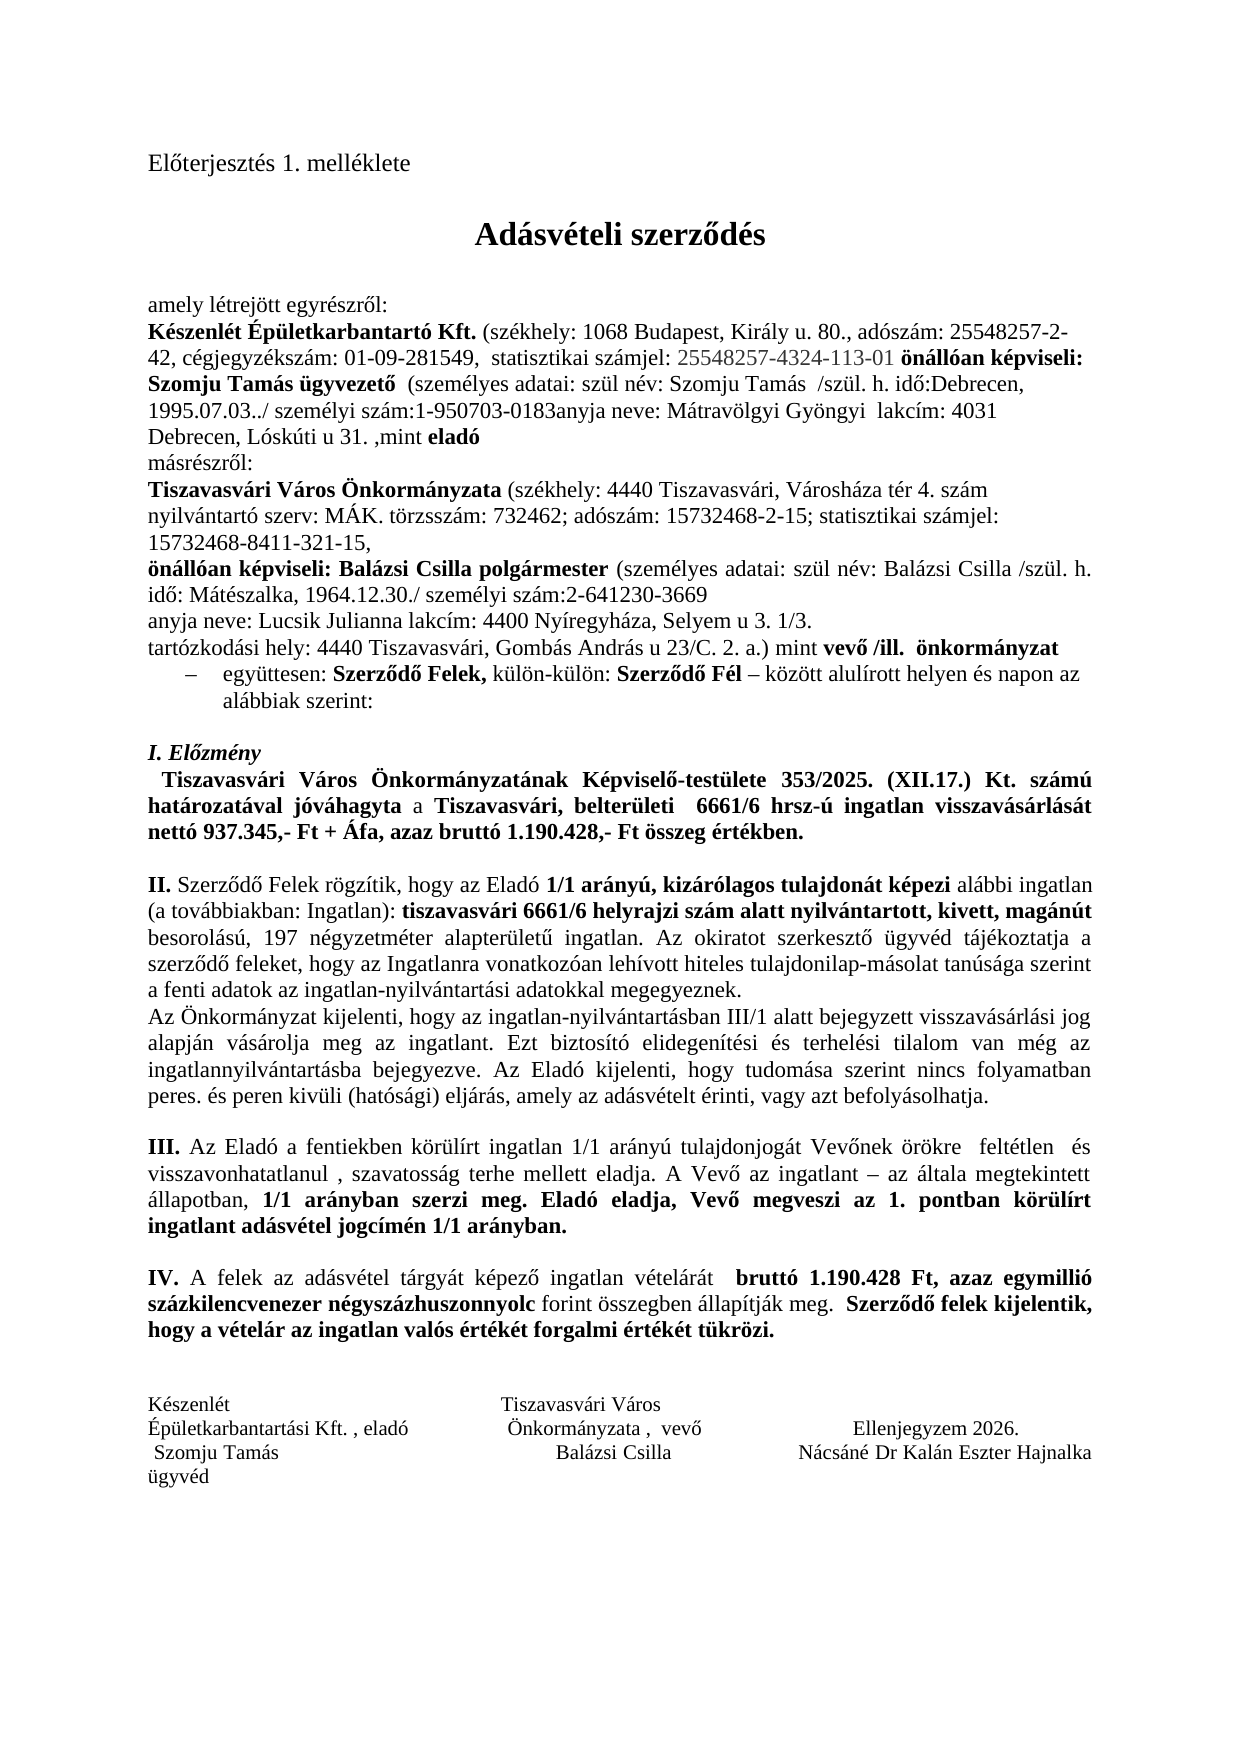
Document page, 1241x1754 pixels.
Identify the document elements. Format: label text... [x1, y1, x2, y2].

text tartózkodási hely: 4440 Tiszavasvári, Gombás András u 23/C. 2. a.) mint vevő /ill. önkormányzat [148, 634, 1093, 660]
text Szomju Tamás Balázsi Csilla Nácsáné Dr Kalán Eszter Hajnalka ügyvéd [148, 1440, 1093, 1488]
text II. Szerződő Felek rögzítik, hogy az Eladó 1/1 arányú, kizárólagos tulajdonát képezi alábbi ingatlan (a továbbiakban: Ingatlan): tiszavasvári 6661/6 helyrajzi szám alatt nyilvántartott, kivett, magánút besorolású, 197 négyzetméter alapterületű ingatlan. Az okiratot szerkesztő ügyvéd tájékoztatja a szerződő feleket, hogy az Ingatlanra vonatkozóan lehívott hiteles tulajdonilap-másolat tanúsága szerint a fenti adatok az ingatlan-nyilvántartási adatokkal megegyeznek. [148, 871, 1093, 1003]
text III. Az Eladó a fentiekben körülírt ingatlan 1/1 arányú tulajdonjogát Vevőnek örökre feltétlen és visszavonhatatlanul , szavatosság terhe mellett eladja. A Vevő az ingatlant – az általa megtekintett állapotban, 1/1 arányban szerzi meg. Eladó eladja, Vevő megveszi az 1. pontban körülírt ingatlant adásvétel jogcímén 1/1 arányban. [148, 1133, 1093, 1239]
text Készenlét Épületkarbantartó Kft. (székhely: 1068 Budapest, Király u. 80., adószám: 25548257-2-42, cégjegyzékszám: 01-09-281549, statisztikai számjel: 25548257-4324-113-01 önállóan képviseli: Szomju Tamás ügyvezető (személyes adatai: szül név: Szomju Tamás /szül. h. idő:Debrecen, 1995.07.03../ személyi szám:1-950703-0183anyja neve: Mátravölgyi Gyöngyi lakcím: 4031 Debrecen, Lóskúti u 31. ,mint eladó [148, 318, 1093, 449]
text I. Előzmény [148, 739, 1093, 766]
text IV. A felek az adásvétel tárgyát képező ingatlan vételárát bruttó 1.190.428 Ft, azaz egymillió százkilencvenezer négyszázhuszonnyolc forint összegben állapítják meg. Szerződő felek kijelentik, hogy a vételár az ingatlan valós értékét forgalmi értékét tükrözi. [148, 1264, 1093, 1343]
text Tiszavasvári Város Önkormányzata (székhely: 4440 Tiszavasvári, Városháza tér 4. szám nyilvántartó szerv: MÁK. törzsszám: 732462; adószám: 15732468-2-15; statisztikai számjel: 15732468-8411-321-15, [148, 476, 1093, 555]
text Előterjesztés 1. melléklete [148, 148, 1093, 176]
text amely létrejött egyrészről: [148, 291, 1093, 318]
text Készenlét Tiszavasvári Város [148, 1392, 1093, 1416]
text Épületkarbantartási Kft. , eladó Önkormányzata , vevő Ellenjegyzem 2026. [148, 1416, 1093, 1440]
list együttesen: Szerződő Felek, külön-külön: Szerződő Fél – között alulírott helyen és napon az alábbiak szerint: [185, 660, 1093, 713]
text Tiszavasvári Város Önkormányzatának Képviselő-testülete 353/2025. (XII.17.) Kt. számú határozatával jóváhagyta a Tiszavasvári, belterületi 6661/6 hrsz-ú ingatlan visszavásárlását nettó 937.345,- Ft + Áfa, azaz bruttó 1.190.428,- Ft összeg értékben. [148, 766, 1093, 845]
text önállóan képviseli: Balázsi Csilla polgármester (személyes adatai: szül név: Balázsi Csilla /szül. h. idő: Mátészalka, 1964.12.30./ személyi szám:2-641230-3669 [148, 555, 1093, 608]
text Adásvételi szerződés [148, 215, 1093, 253]
text másrészről: [148, 449, 1093, 476]
text anyja neve: Lucsik Julianna lakcím: 4400 Nyíregyháza, Selyem u 3. 1/3. [148, 608, 1093, 634]
text Az Önkormányzat kijelenti, hogy az ingatlan-nyilvántartásban III/1 alatt bejegyzett visszavásárlási jog alapján vásárolja meg az ingatlant. Ezt biztosító elidegenítési és terhelési tilalom van még az ingatlannyilvántartásba bejegyezve. Az Eladó kijelenti, hogy tudomása szerint nincs folyamatban peres. és peren kivüli (hatósági) eljárás, amely az adásvételt érinti, vagy azt befolyásolhatja. [148, 1003, 1093, 1108]
